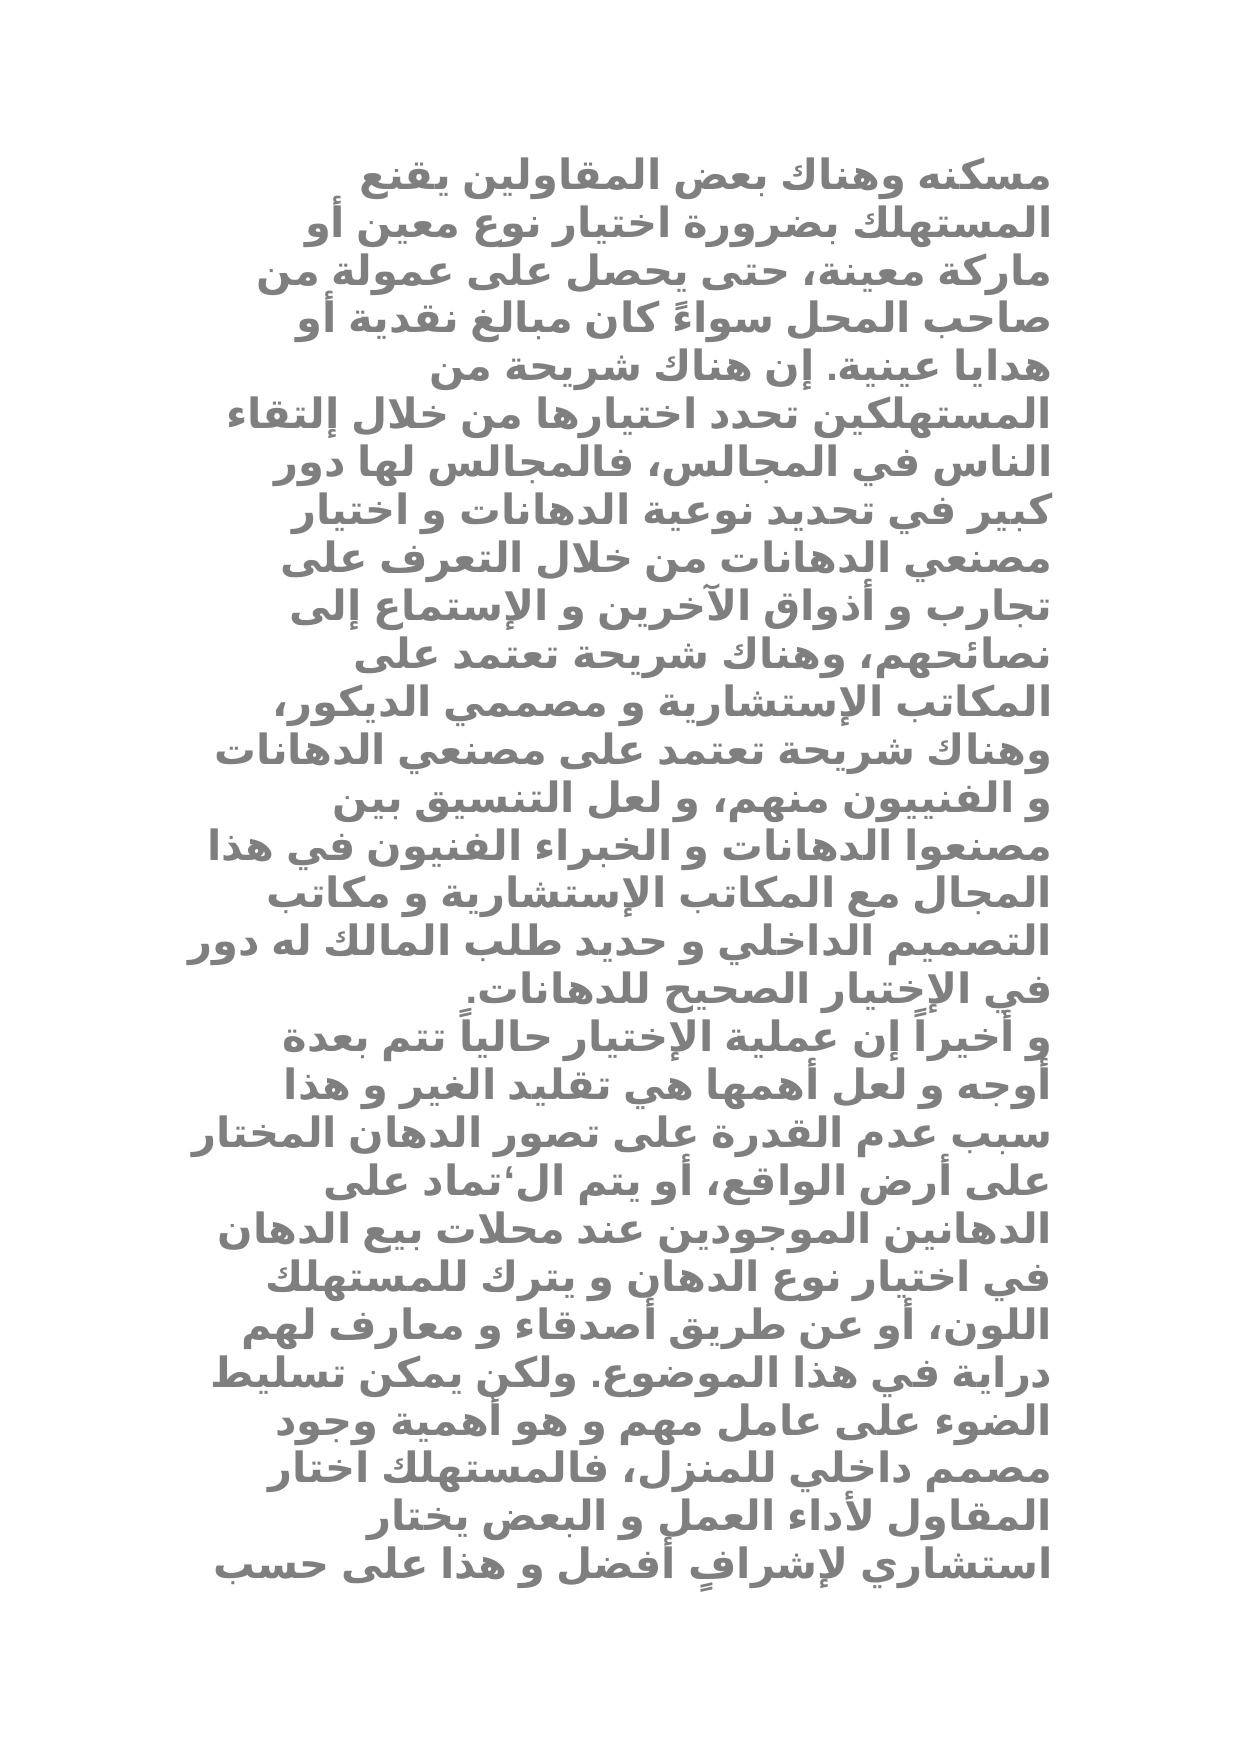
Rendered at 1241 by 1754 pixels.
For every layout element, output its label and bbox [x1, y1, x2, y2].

text [187, 150, 1053, 1587]
